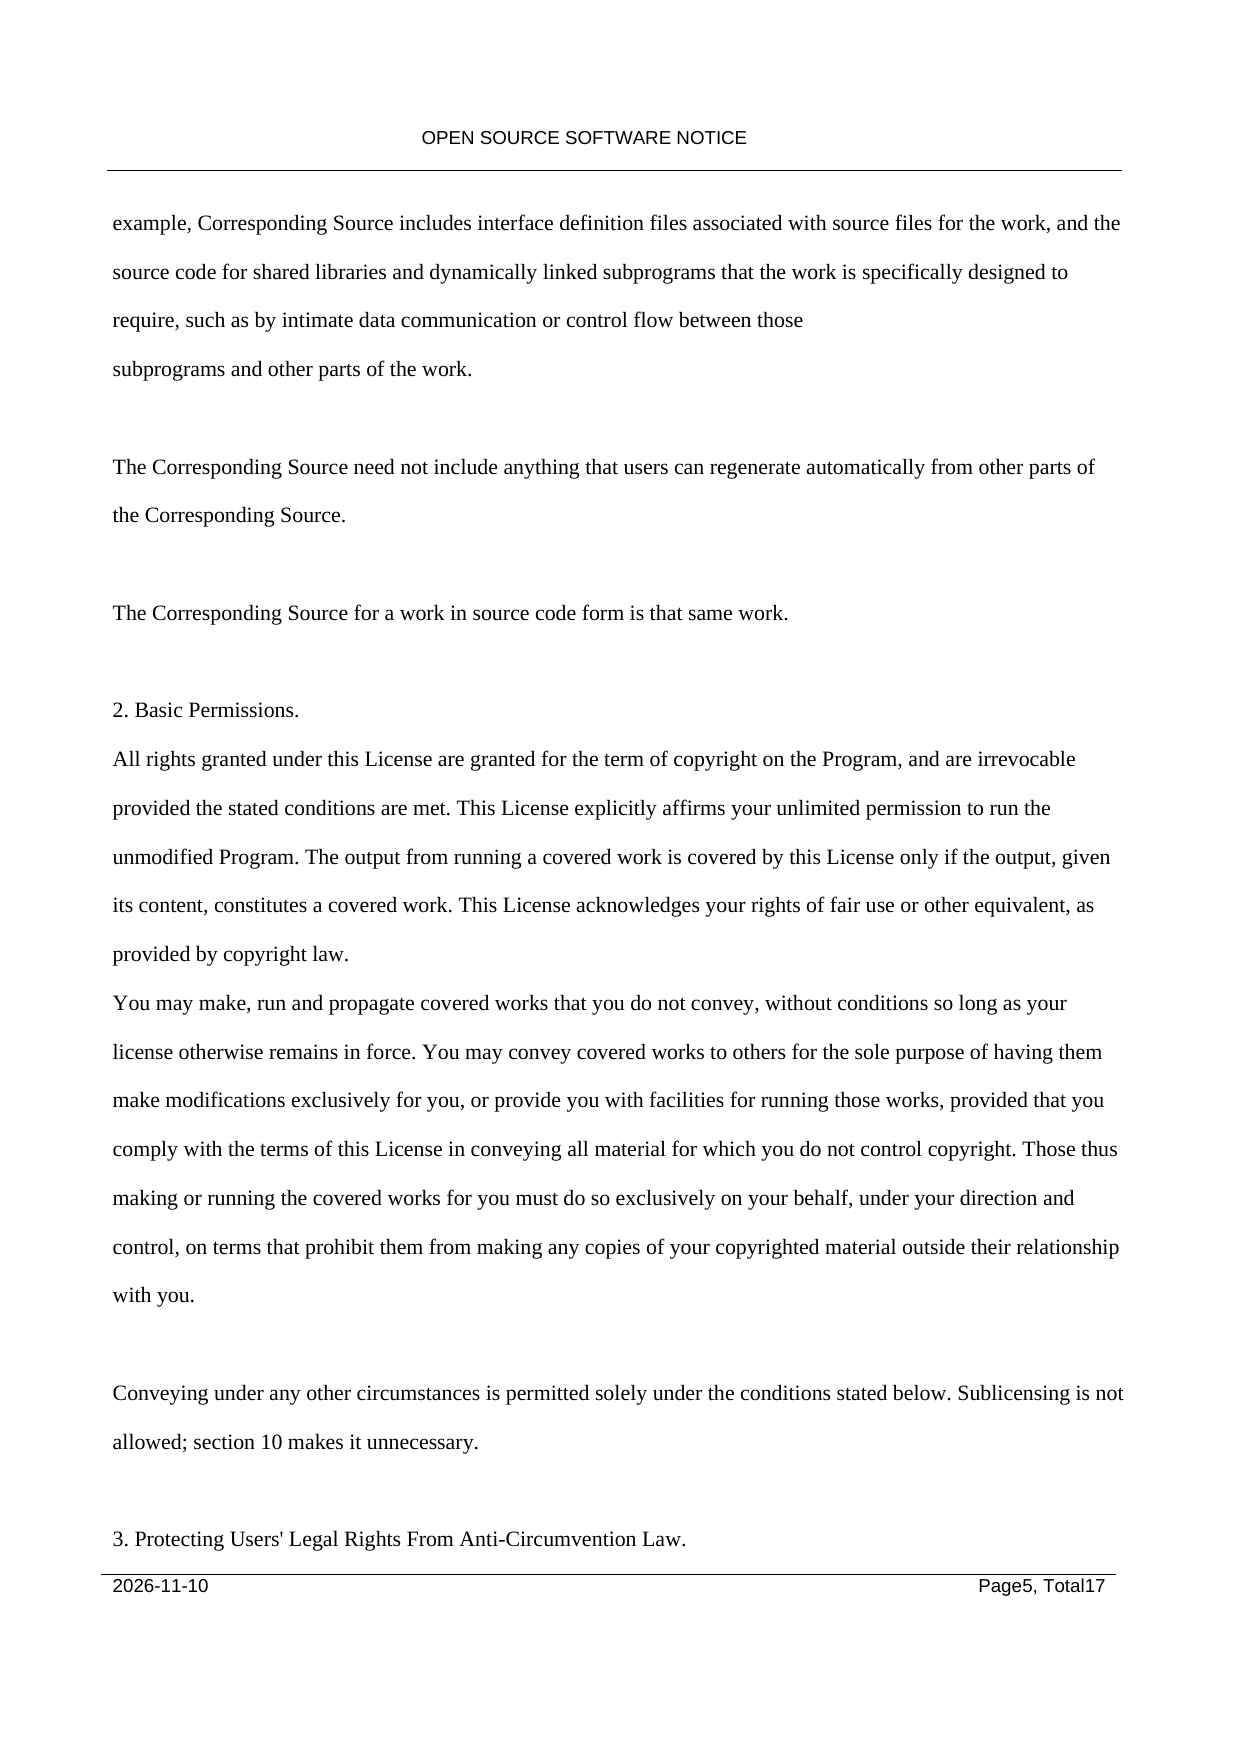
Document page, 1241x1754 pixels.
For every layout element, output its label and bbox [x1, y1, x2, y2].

text [112, 206, 1128, 1555]
